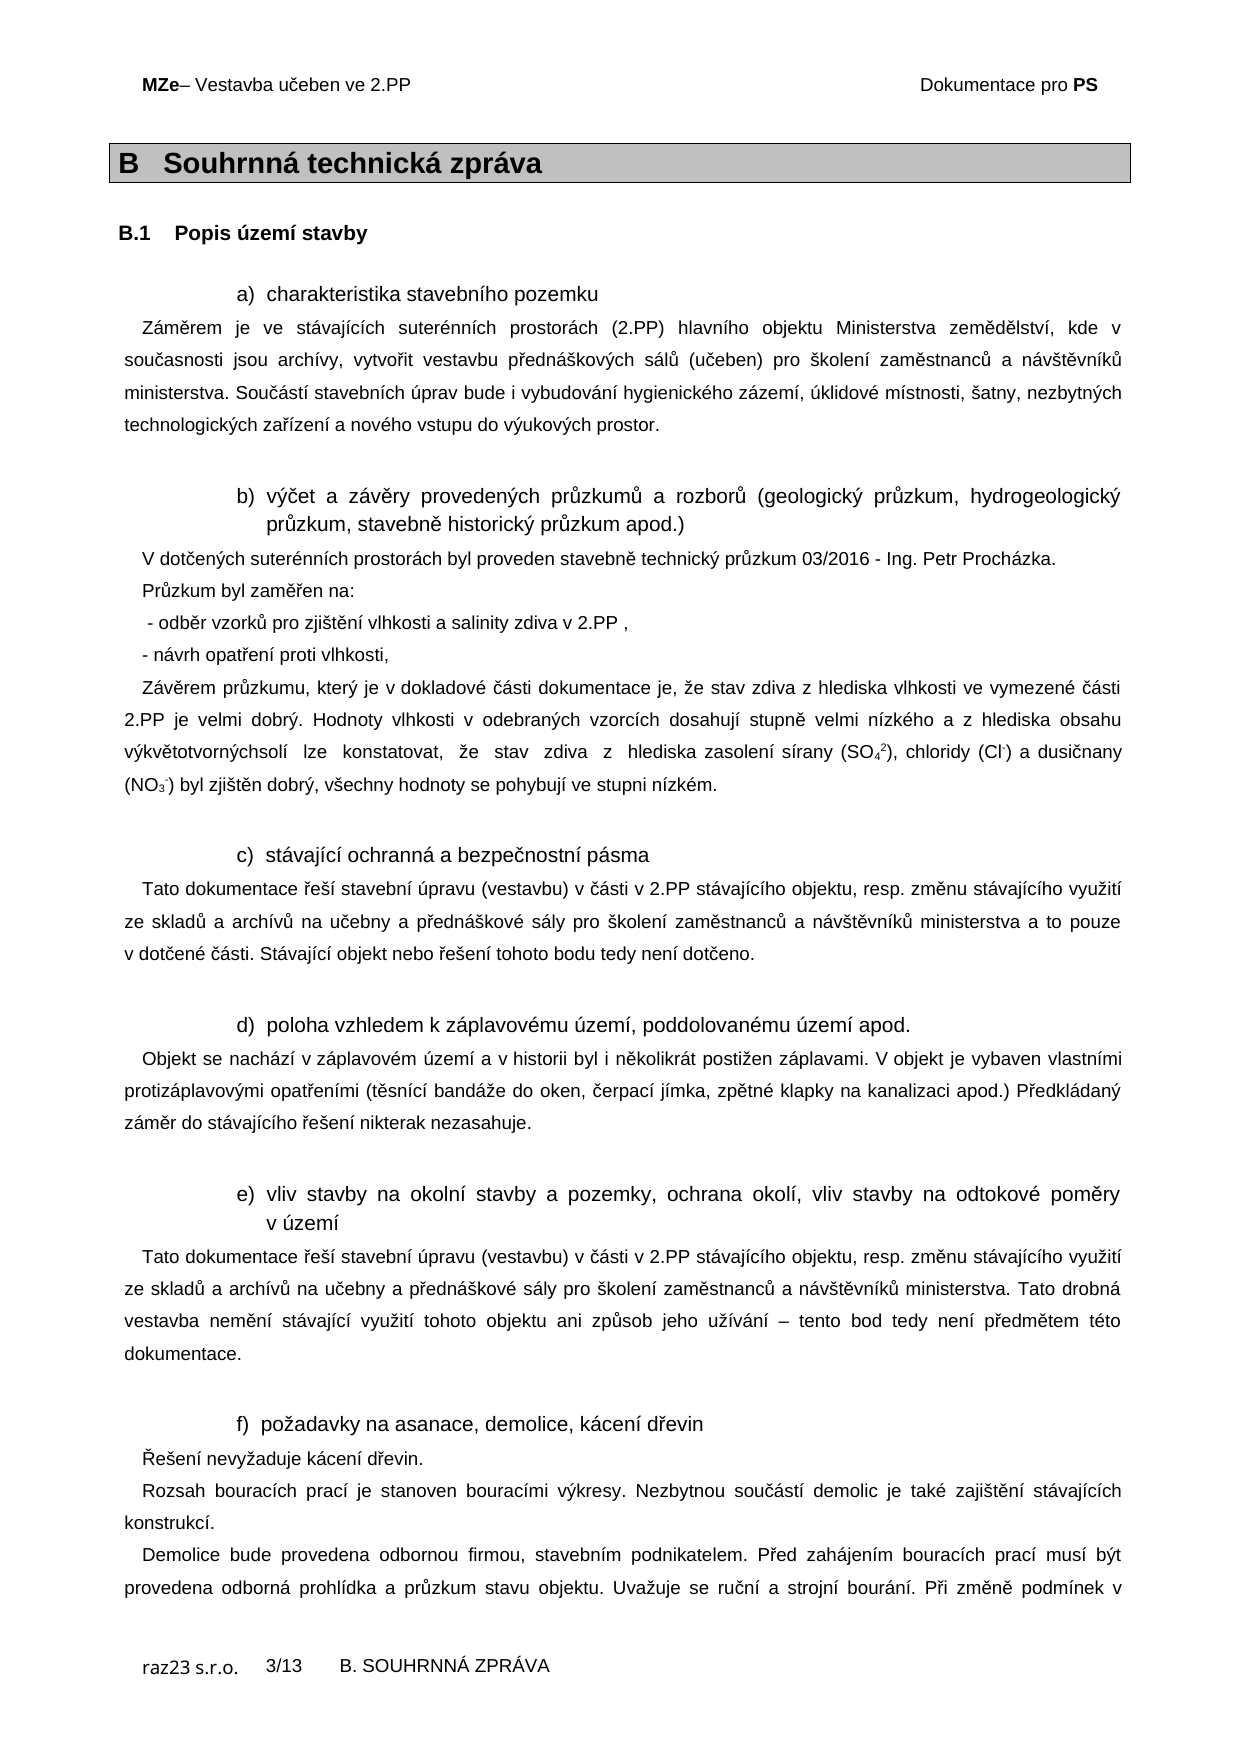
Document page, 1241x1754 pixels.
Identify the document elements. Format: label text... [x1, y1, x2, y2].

text Objekt se nachází v záplavovém území a v historii byl i několikrát postižen záplavami. V objekt je vybaven vlastními protizáplavovými opatřeními (těsnící bandáže do oken, čerpací jímka, zpětné klapky na kanalizaci apod.) Předkládaný záměr do stávajícího řešení nikterak nezasahuje. [124, 1047, 1122, 1134]
subtitle stávající ochranná a bezpečnostní pásma [236, 843, 1122, 867]
text Průzkum byl zaměřen na: [124, 579, 1122, 601]
text Tato dokumentace řeší stavební úpravu (vestavbu) v části v 2.PP stávajícího objektu, resp. změnu stávajícího využití ze skladů a archívů na učebny a přednáškové sály pro školení zaměstnanců a návštěvníků ministerstva a to pouze v dotčené části. Stávající objekt nebo řešení tohoto bodu tedy není dotčeno. [124, 878, 1122, 964]
text Záměrem je ve stávajících suterénních prostorách (2.PP) hlavního objektu Ministerstva zemědělství, kde v současnosti jsou archívy, vytvořit vestavbu přednáškových sálů (učeben) pro školení zaměstnanců a návštěvníků ministerstva. Součástí stavebních úprav bude i vybudování hygienického zázemí, úklidové místnosti, šatny, nezbytných technologických zařízení a nového vstupu do výukových prostor. [124, 317, 1122, 435]
text Řešení nevyžaduje kácení dřevin. [124, 1447, 1122, 1469]
subtitle poloha vzhledem k záplavovému území, poddolovanému území apod. [236, 1012, 1122, 1036]
text Rozsah bouracích prací je stanoven bouracími výkresy. Nezbytnou součástí demolic je také zajištění stávajících konstrukcí. [124, 1479, 1122, 1533]
subtitle výčet a závěry provedených průzkumů a rozborů (geologický průzkum, hydrogeologický průzkum, stavebně historický průzkum apod.) [236, 483, 1122, 536]
subtitle charakteristika stavebního pozemku [236, 282, 1122, 306]
subtitle vliv stavby na okolní stavby a pozemky, ochrana okolí, vliv stavby na odtokové poměry v území [236, 1182, 1122, 1234]
text - odběr vzorků pro zjištění vlhkosti a salinity zdiva v 2.PP , [124, 612, 1122, 633]
text Závěrem průzkumu, který je v dokladové části dokumentace je, že stav zdiva z hlediska vlhkosti ve vymezené části 2.PP je velmi dobrý. Hodnoty vlhkosti v odebraných vzorcích dosahují stupně velmi nízkého a z hlediska obsahu výkvětotvornýchsolí lze konstatovat, že stav zdiva z hlediska zasolení sírany (SO42), chloridy (Cl-) a dusičnany (NO3-) byl zjištěn dobrý, všechny hodnoty se pohybují ve stupni nízkém. [124, 676, 1122, 795]
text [124, 1544, 1122, 1598]
subtitle požadavky na asanace, demolice, kácení dřevin [236, 1412, 1122, 1436]
text - návrh opatření proti vlhkosti, [124, 644, 1122, 666]
subtitle Popis území stavby [118, 220, 1122, 244]
text V dotčených suterénních prostorách byl proveden stavebně technický průzkum 03/2016 - Ing. Petr Procházka. [124, 547, 1122, 569]
subtitle Souhrnná technická zpráva [110, 144, 1130, 182]
